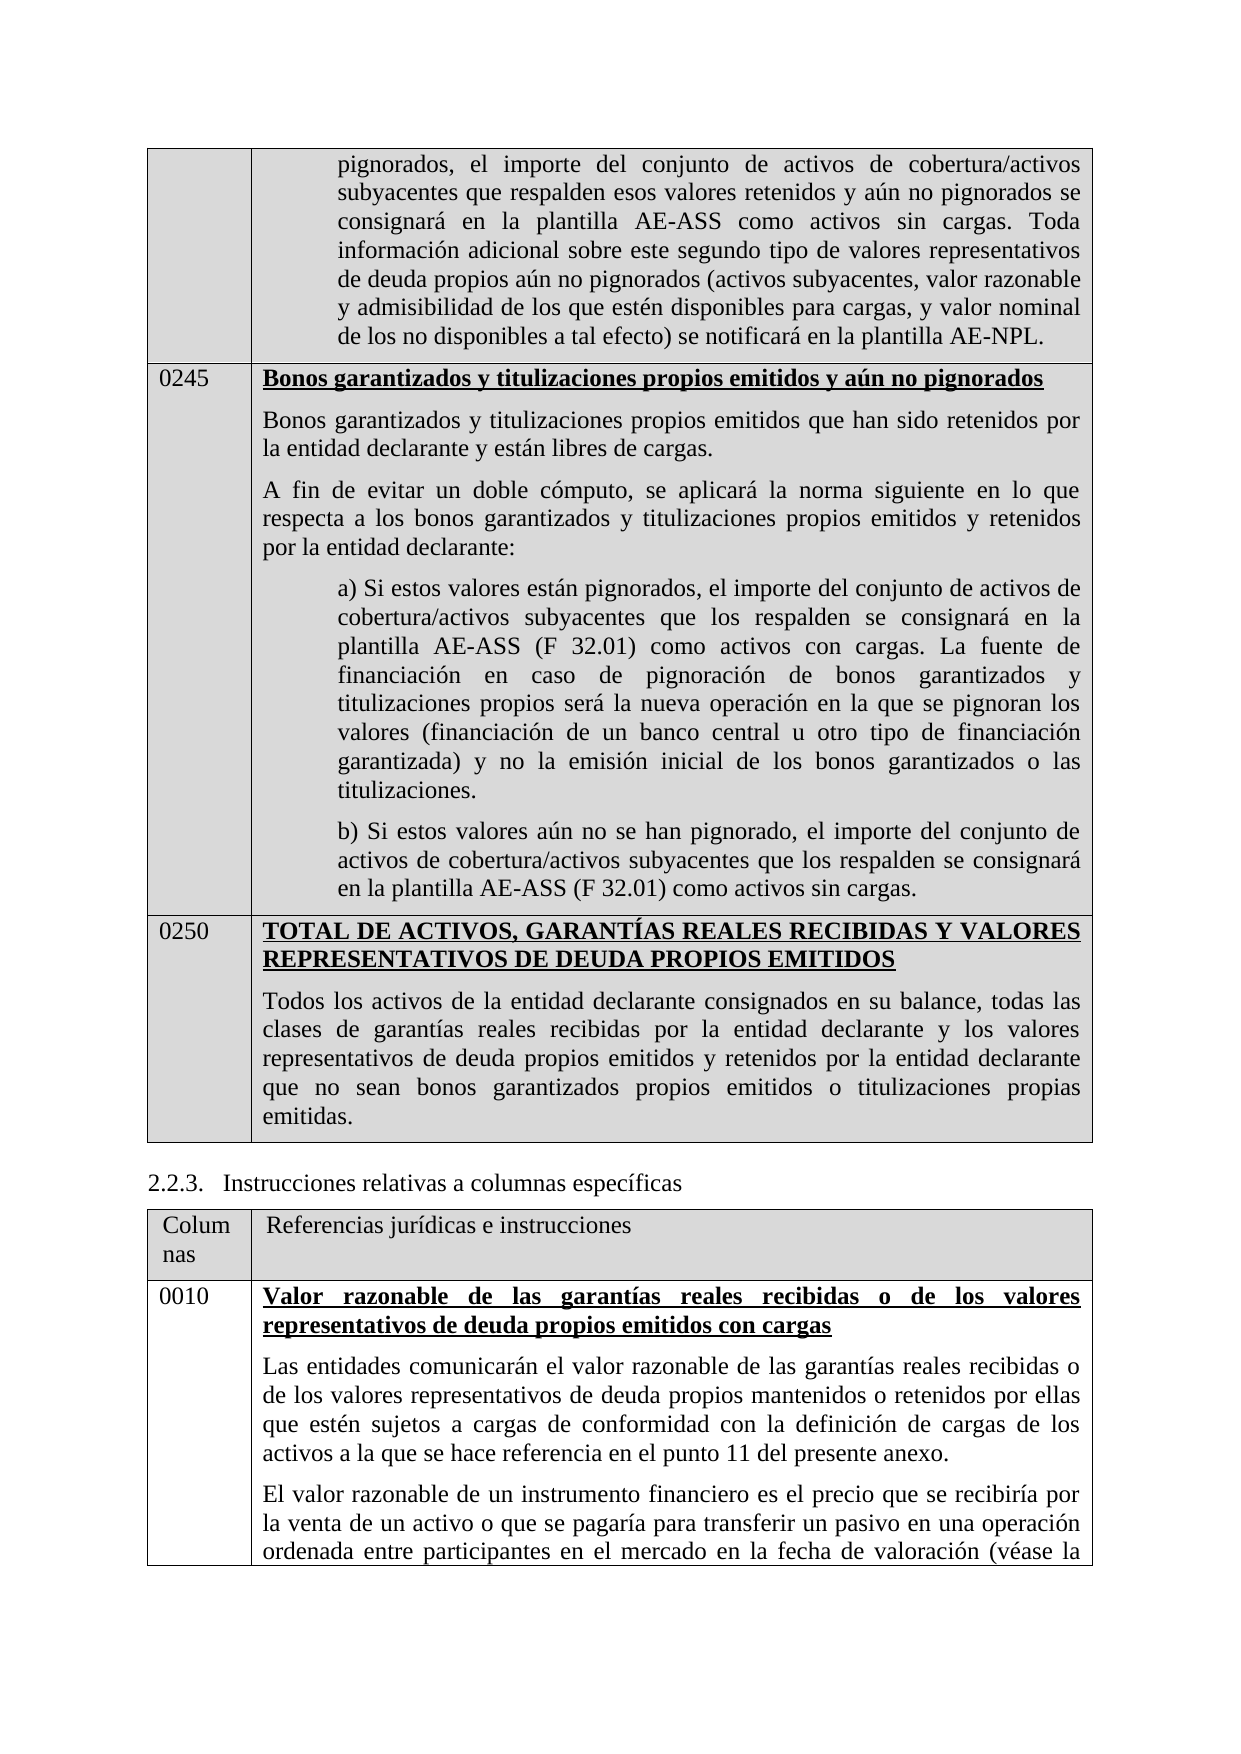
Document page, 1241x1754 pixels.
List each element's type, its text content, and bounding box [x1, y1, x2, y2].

table_cell TOTAL DE ACTIVOS, GARANTÍAS REALES RECIBIDAS Y VALORES REPRESENTATIVOS DE DEUDA PROPIOS EMITIDOS Todos los activos de la entidad declarante consignados en su balance, todas las clases de garantías reales recibidas por la entidad declarante y los valores representativos de deuda propios emitidos y retenidos por la entidad declarante que no sean bonos garantizados propios emitidos o titulizaciones propias emitidas. [252, 916, 1092, 1142]
table_header Referencias jurídicas e instrucciones [252, 1210, 1092, 1280]
table_cell Bonos garantizados y titulizaciones propios emitidos y aún no pignorados Bonos garantizados y titulizaciones propios emitidos que han sido retenidos por la entidad declarante y están libres de cargas. A fin de evitar un doble cómputo, se aplicará la norma siguiente en lo que respecta a los bonos garantizados y titulizaciones propios emitidos y retenidos por la entidad declarante: a) Si estos valores están pignorados, el importe del conjunto de activos de cobertura/activos subyacentes que los respalden se consignará en la plantilla AE-ASS (F 32.01) como activos con cargas. La fuente de financiación en caso de pignoración de bonos garantizados y titulizaciones propios será la nueva operación en la que se pignoran los valores (financiación de un banco central u otro tipo de financiación garantizada) y no la emisión inicial de los bonos garantizados o las titulizaciones. b) Si estos valores aún no se han pignorado, el importe del conjunto de activos de cobertura/activos subyacentes que los respalden se consignará en la plantilla AE-ASS (F 32.01) como activos sin cargas. [252, 364, 1092, 915]
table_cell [252, 1281, 1092, 1565]
table_cell 0250 [148, 916, 251, 1142]
table_cell 0240 [148, 149, 251, 362]
list Instrucciones relativas a columnas específicas [148, 1168, 1093, 1197]
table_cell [252, 149, 1092, 362]
table_cell 0010 [148, 1281, 251, 1565]
table_cell 0245 [148, 364, 251, 915]
table_header Columnas [148, 1210, 251, 1280]
